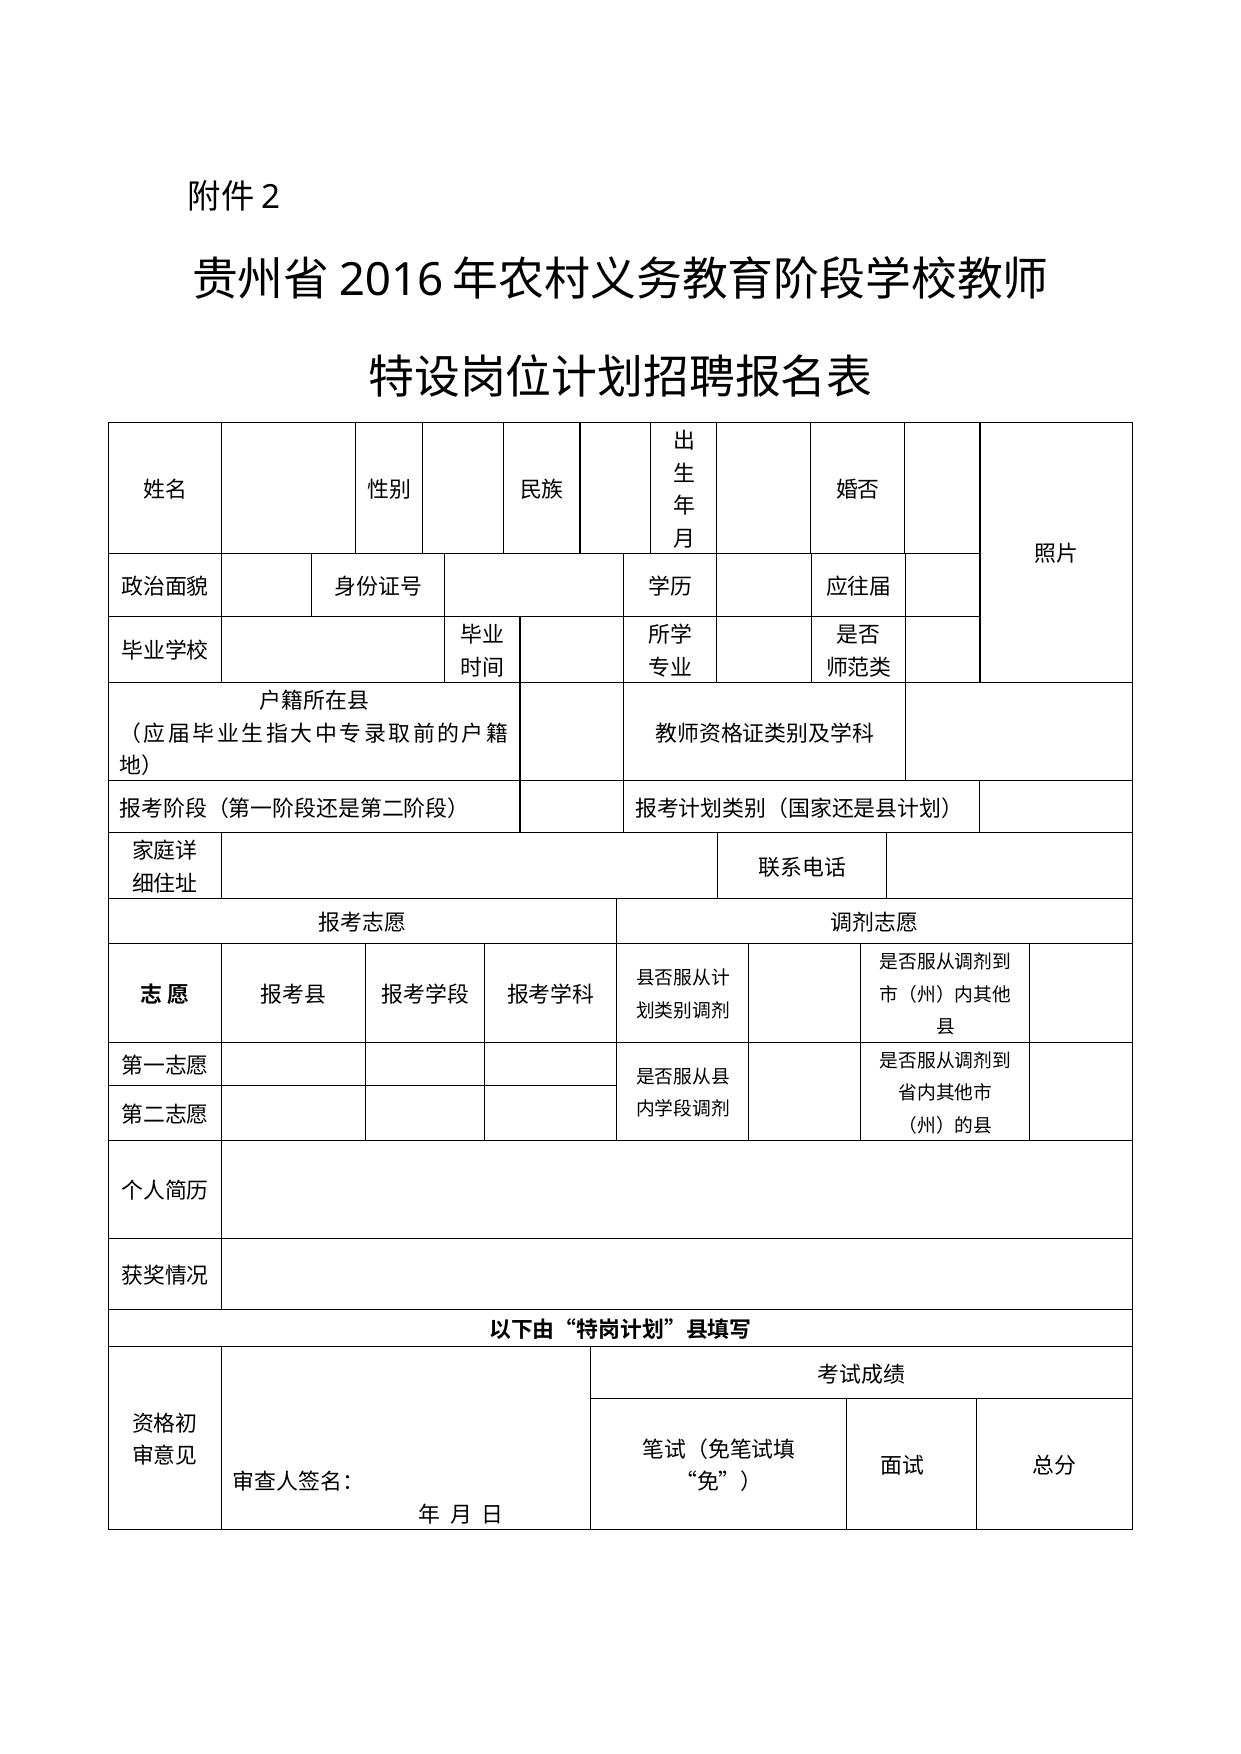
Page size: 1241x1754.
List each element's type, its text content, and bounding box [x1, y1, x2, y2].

table_cell 个人简历 [109, 1141, 221, 1238]
table_cell 报考计划类别（国家还是县计划） [624, 781, 979, 832]
table_cell [521, 781, 623, 832]
table_cell 报考县 [222, 944, 365, 1042]
table_cell [222, 833, 717, 898]
table_cell 应往届 [812, 554, 905, 616]
table_cell 政治面貌 [109, 554, 221, 616]
table_header 出生 年月 [651, 423, 716, 553]
table_header 姓名 [109, 423, 221, 553]
table_cell [521, 683, 623, 780]
table_cell [445, 554, 623, 616]
table_cell [906, 554, 979, 616]
table_cell 获奖情况 [109, 1239, 221, 1309]
table_header [905, 423, 979, 553]
table_header [717, 423, 810, 553]
table_cell [887, 833, 1132, 898]
table_cell 是否服从调剂到省内其他市（州）的县 [861, 1043, 1029, 1140]
table_cell 家庭详 细住址 [109, 833, 221, 898]
table_cell 学历 [624, 554, 716, 616]
table_cell 志 愿 [109, 944, 221, 1042]
table_cell 是否服从调剂到市（州）内其他县 [861, 944, 1029, 1042]
table_cell 教师资格证类别及学科 [624, 683, 905, 780]
table_cell 笔试（免笔试填“免”） [591, 1399, 846, 1529]
table_cell [222, 554, 311, 616]
table_cell 以下由“特岗计划”县填写 [109, 1310, 1132, 1346]
table_cell 报考志愿 [109, 899, 616, 943]
table_cell 调剂志愿 [617, 899, 1132, 943]
table_cell 考试成绩 [591, 1347, 1132, 1398]
table_cell [749, 944, 860, 1042]
table_cell 是否服从县内学段调剂 [617, 1043, 748, 1140]
table_header [423, 423, 503, 553]
table_cell 身份证号 [312, 554, 444, 616]
table_cell [980, 781, 1132, 832]
table_cell 毕业时间 [445, 617, 519, 682]
text 附件2 [187, 162, 1053, 227]
table_cell [366, 1086, 484, 1140]
table_cell [906, 617, 979, 682]
table_cell 报考学段 [366, 944, 484, 1042]
table_cell [1030, 944, 1132, 1042]
table_cell 报考学科 [485, 944, 616, 1042]
table_cell [222, 1239, 1132, 1309]
text 贵州省2016年农村义务教育阶段学校教师特设岗位计划招聘报名表 [187, 227, 1053, 422]
table_cell 是否 师范类 [812, 617, 905, 682]
table_header 照片 [981, 423, 1132, 682]
table_cell [1030, 1043, 1132, 1140]
table_cell 户籍所在县 （应届毕业生指大中专录取前的户籍地） [109, 683, 519, 780]
table_cell 审查人签名： 年 月 日 [222, 1347, 590, 1529]
table_cell [521, 617, 623, 682]
table_cell [222, 1043, 365, 1085]
table_header 婚否 [811, 423, 904, 553]
table_header 民族 [504, 423, 579, 553]
table_cell [749, 1043, 860, 1140]
table_cell 面试 [847, 1399, 976, 1529]
table_cell [222, 1086, 365, 1140]
table_cell [906, 683, 1132, 780]
table_cell [717, 554, 811, 616]
table_cell 第一志愿 [109, 1043, 221, 1085]
table_cell [366, 1043, 484, 1085]
table_cell 第二志愿 [109, 1086, 221, 1140]
table_cell [222, 1141, 1132, 1238]
table_cell [717, 617, 811, 682]
table_header [222, 423, 355, 553]
table_header [581, 423, 650, 553]
table_cell 毕业学校 [109, 617, 221, 682]
table_cell 联系电话 [718, 833, 886, 898]
table_cell 所学 专业 [624, 617, 716, 682]
table_cell [485, 1086, 616, 1140]
table_cell 报考阶段（第一阶段还是第二阶段） [109, 781, 519, 832]
table_cell 县否服从计划类别调剂 [617, 944, 748, 1042]
table_cell 总分 [977, 1399, 1132, 1529]
table_cell [222, 617, 444, 682]
table_header 性别 [356, 423, 422, 553]
table_cell [485, 1043, 616, 1085]
table_cell 资格初 审意见 [109, 1347, 221, 1529]
